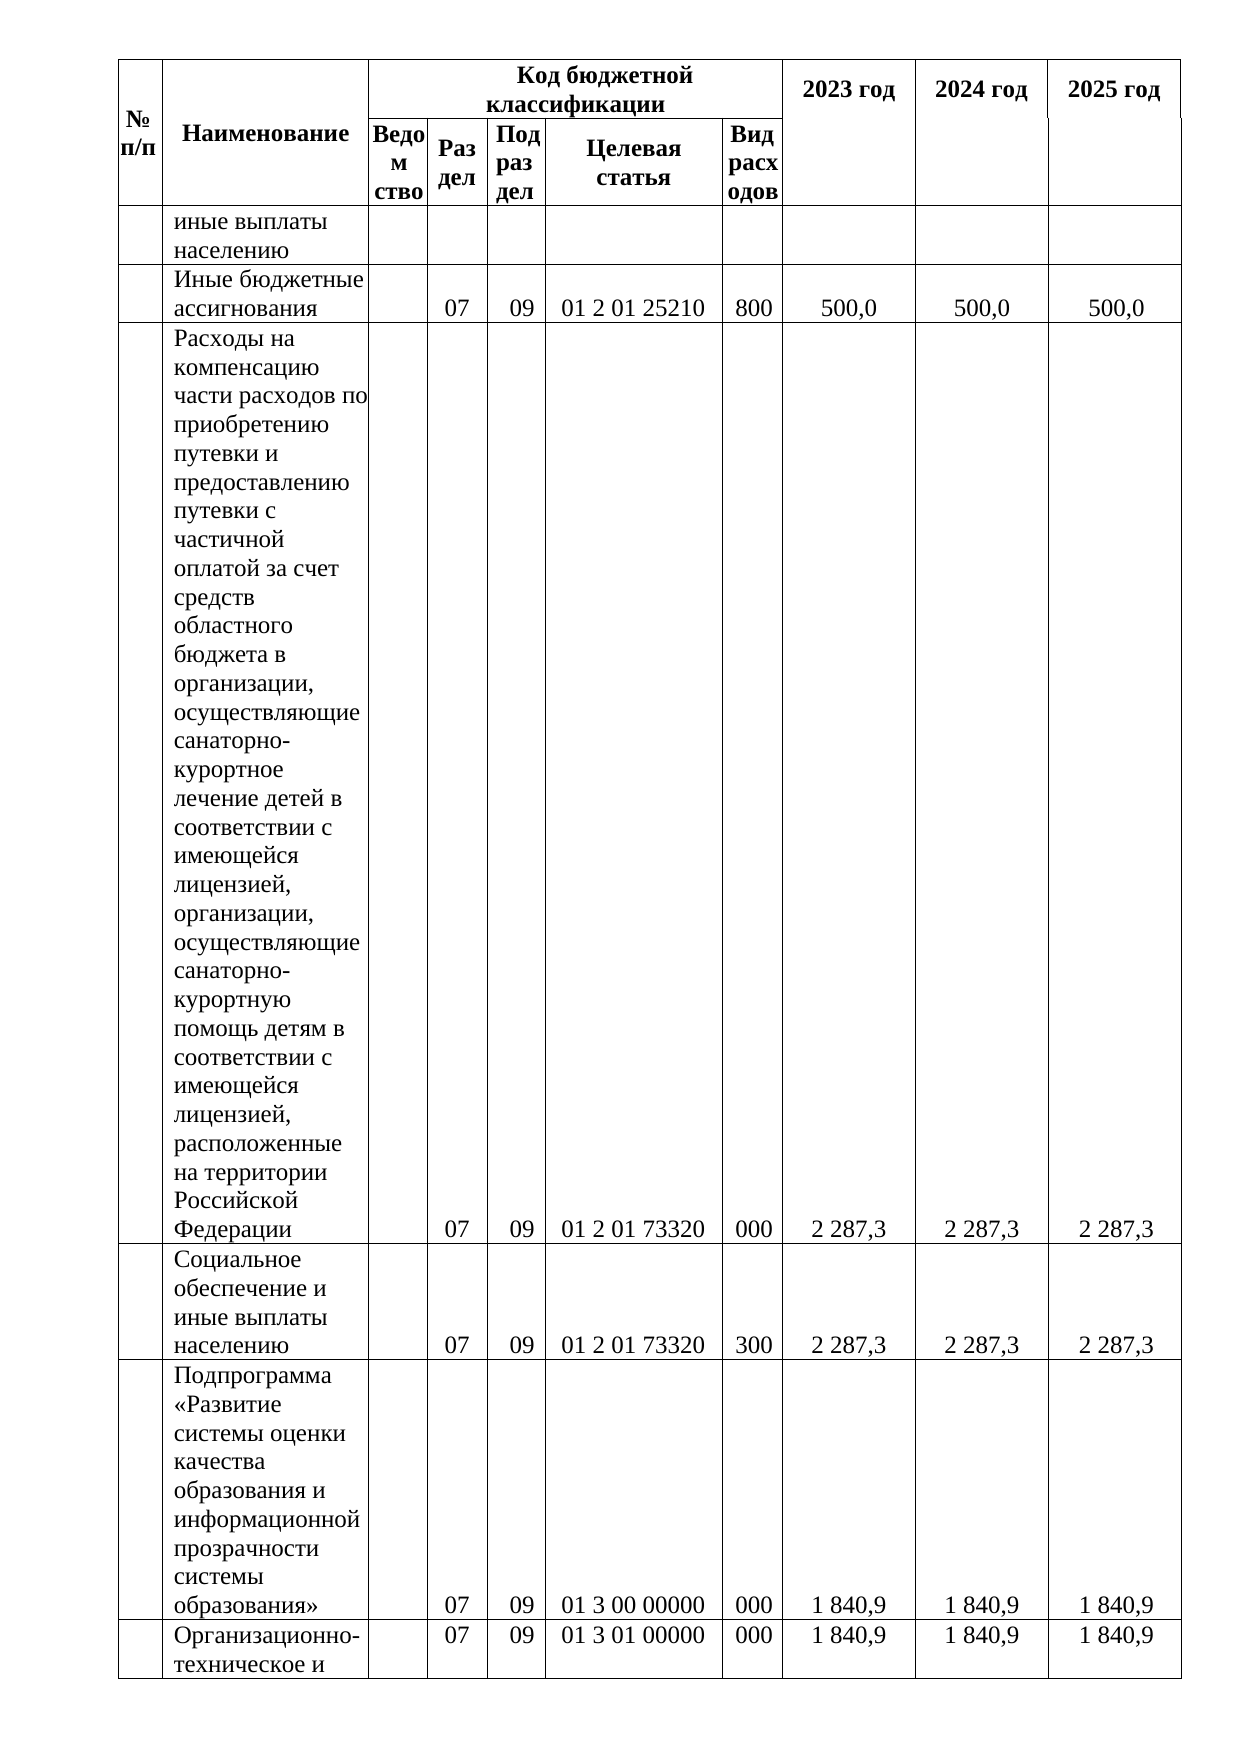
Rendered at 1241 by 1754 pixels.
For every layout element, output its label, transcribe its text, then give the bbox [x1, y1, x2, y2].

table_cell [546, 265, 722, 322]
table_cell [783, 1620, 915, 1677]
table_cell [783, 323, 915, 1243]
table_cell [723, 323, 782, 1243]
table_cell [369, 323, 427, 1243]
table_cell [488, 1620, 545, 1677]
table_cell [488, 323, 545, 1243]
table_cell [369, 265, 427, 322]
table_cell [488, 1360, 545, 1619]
table_cell [783, 118, 915, 205]
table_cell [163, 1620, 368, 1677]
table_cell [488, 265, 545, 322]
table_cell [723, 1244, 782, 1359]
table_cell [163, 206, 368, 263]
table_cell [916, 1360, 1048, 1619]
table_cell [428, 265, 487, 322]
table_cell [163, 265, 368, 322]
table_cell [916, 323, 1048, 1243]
table_header Код бюджетной классификации [369, 60, 782, 118]
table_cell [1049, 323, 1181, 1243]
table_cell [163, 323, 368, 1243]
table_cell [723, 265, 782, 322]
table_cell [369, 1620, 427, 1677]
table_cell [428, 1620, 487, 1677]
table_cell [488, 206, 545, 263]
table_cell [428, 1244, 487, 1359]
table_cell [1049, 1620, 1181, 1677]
table_header 2023 год [783, 60, 915, 118]
table_cell [916, 118, 1048, 205]
table_header 2025 год [1048, 60, 1180, 118]
table_cell [1049, 118, 1181, 205]
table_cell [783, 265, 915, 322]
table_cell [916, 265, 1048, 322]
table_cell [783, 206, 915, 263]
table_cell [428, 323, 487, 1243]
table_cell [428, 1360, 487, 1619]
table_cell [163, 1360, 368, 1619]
table_cell Целевая статья [546, 119, 722, 205]
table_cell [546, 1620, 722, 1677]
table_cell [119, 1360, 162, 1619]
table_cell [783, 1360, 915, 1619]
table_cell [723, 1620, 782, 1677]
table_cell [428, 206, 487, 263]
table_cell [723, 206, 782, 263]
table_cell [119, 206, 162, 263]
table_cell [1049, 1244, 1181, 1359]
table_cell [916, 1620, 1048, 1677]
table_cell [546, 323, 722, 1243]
table_header Наименование [163, 60, 368, 205]
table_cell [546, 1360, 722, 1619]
table_cell Ведом ство [369, 119, 427, 205]
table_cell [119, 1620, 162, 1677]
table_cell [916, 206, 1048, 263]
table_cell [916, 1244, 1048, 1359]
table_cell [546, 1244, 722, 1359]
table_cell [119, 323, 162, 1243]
table_header 2024 год [916, 60, 1047, 118]
table_header № п/п [119, 60, 162, 205]
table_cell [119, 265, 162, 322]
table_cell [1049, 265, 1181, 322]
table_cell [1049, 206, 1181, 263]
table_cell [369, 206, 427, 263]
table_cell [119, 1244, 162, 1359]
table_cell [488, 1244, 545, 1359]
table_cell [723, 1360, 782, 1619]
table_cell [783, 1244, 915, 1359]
table_cell Вид расходов [723, 119, 782, 205]
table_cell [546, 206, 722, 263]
table_cell Раз дел [428, 119, 487, 205]
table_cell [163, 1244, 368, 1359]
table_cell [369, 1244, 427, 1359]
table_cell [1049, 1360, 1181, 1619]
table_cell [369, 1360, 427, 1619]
table_cell Под раз дел [488, 119, 545, 205]
